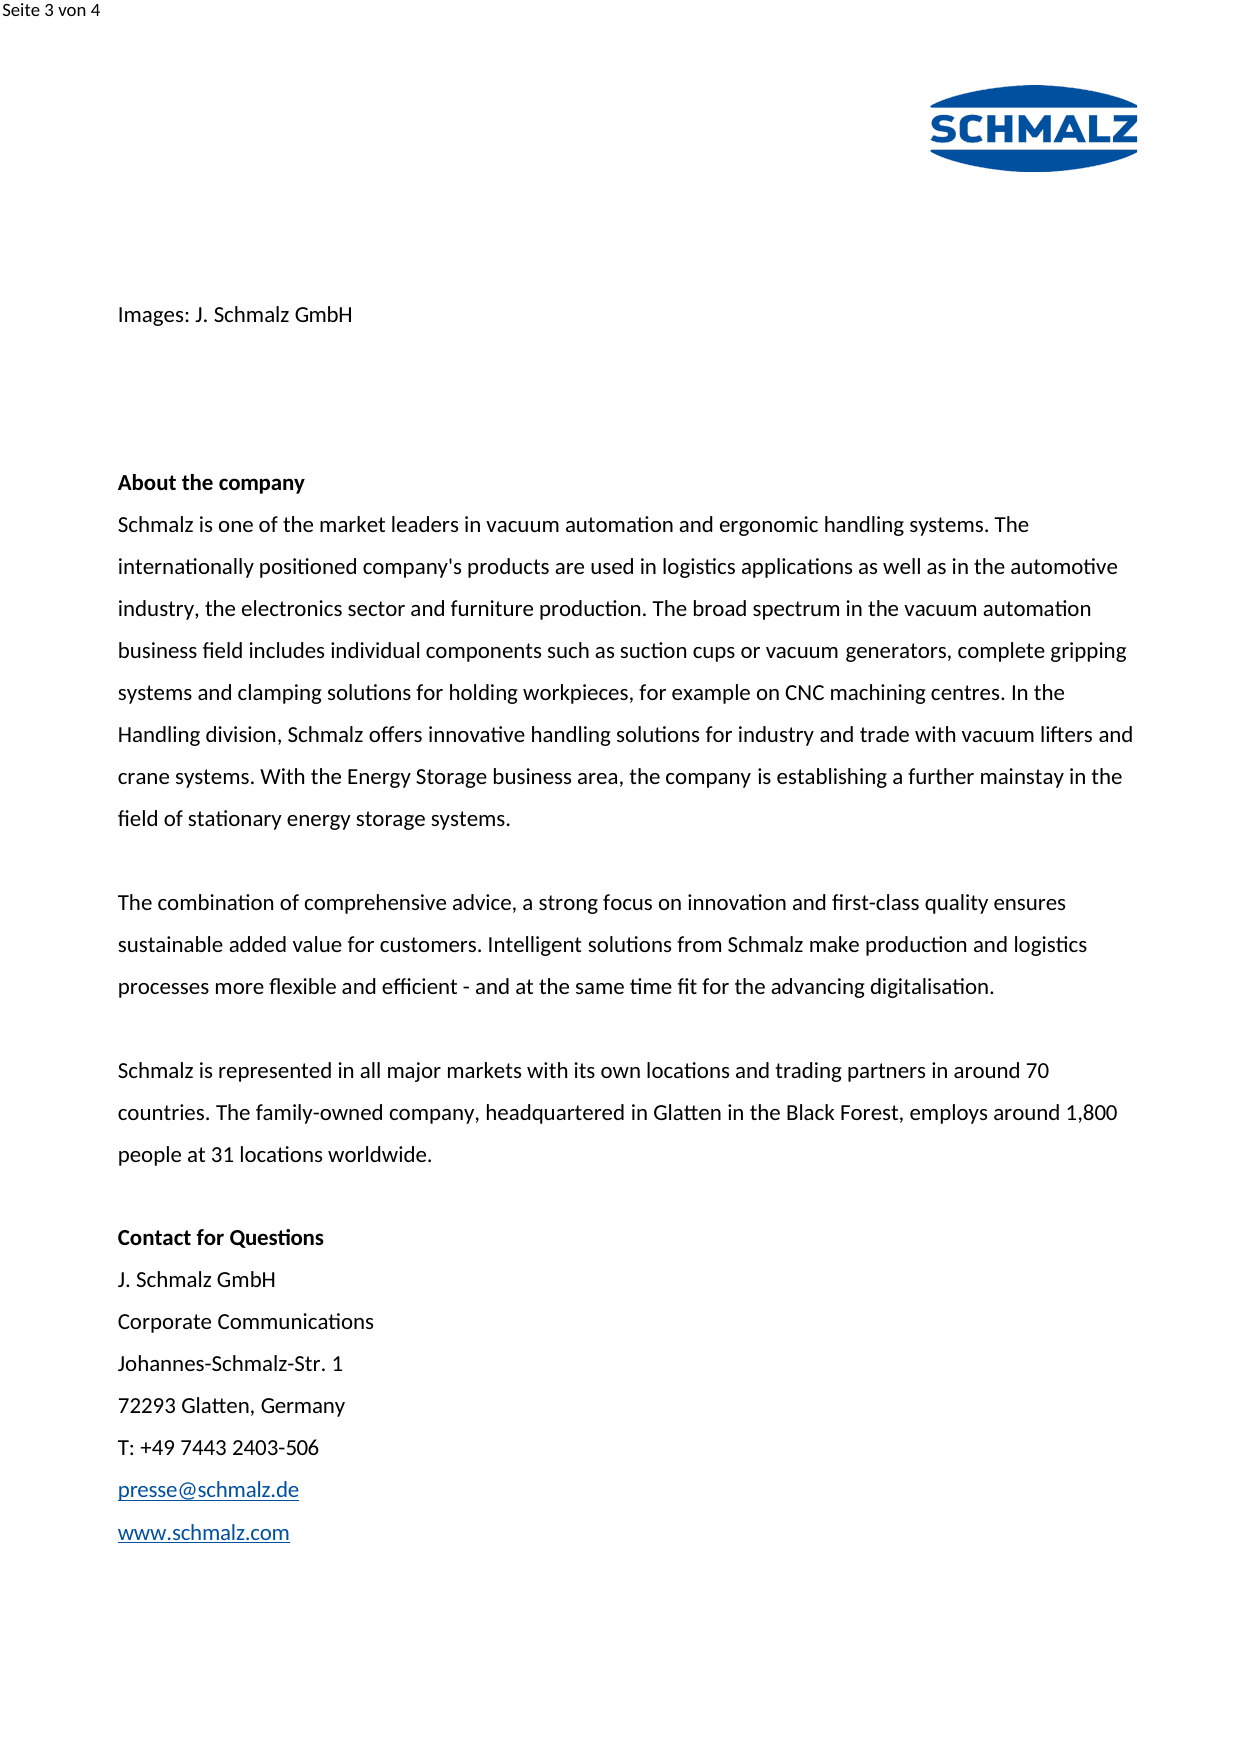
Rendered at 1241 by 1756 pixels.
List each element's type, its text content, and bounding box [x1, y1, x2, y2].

picture [930, 85, 1138, 172]
text 72293 Glatten, Germany [118, 1391, 1146, 1419]
text Schmalz is one of the market leaders in vacuum automation and ergonomic handling systems. The internationally positioned company's products are used in logistics applications as well as in the automotive industry, the electronics sector and furniture production. The broad spectrum in the vacuum automation business field includes individual components such as suction cups or vacuum generators, complete gripping systems and clamping solutions for holding workpieces, for example on CNC machining centres. In the Handling division, Schmalz offers innovative handling solutions for industry and trade with vacuum lifters and crane systems. With the Energy Storage business area, the company is establishing a further mainstay in the field of stationary energy storage systems. [118, 510, 1136, 832]
text The combination of comprehensive advice, a strong focus on innovation and first-class quality ensures sustainable added value for customers. Intelligent solutions from Schmalz make production and logistics processes more flexible and efficient - and at the same time fit for the advancing digitalisation. [118, 888, 1134, 1000]
text Images: J. Schmalz GmbH [118, 300, 1146, 328]
subtitle About the company [118, 468, 1146, 496]
text presse@schmalz.de www.schmalz.com [118, 1476, 377, 1546]
text Schmalz is represented in all major markets with its own locations and trading partners in around 70 countries. The family-owned company, headquartered in Glatten in the Black Forest, employs around 1,800 people at 31 locations worldwide. [118, 1056, 1134, 1168]
text T: +49 7443 2403-506 [118, 1433, 1146, 1461]
text J. Schmalz GmbH Corporate Communications Johannes-Schmalz-Str. 1 [118, 1265, 377, 1377]
subtitle Contact for Questions [118, 1223, 1146, 1251]
